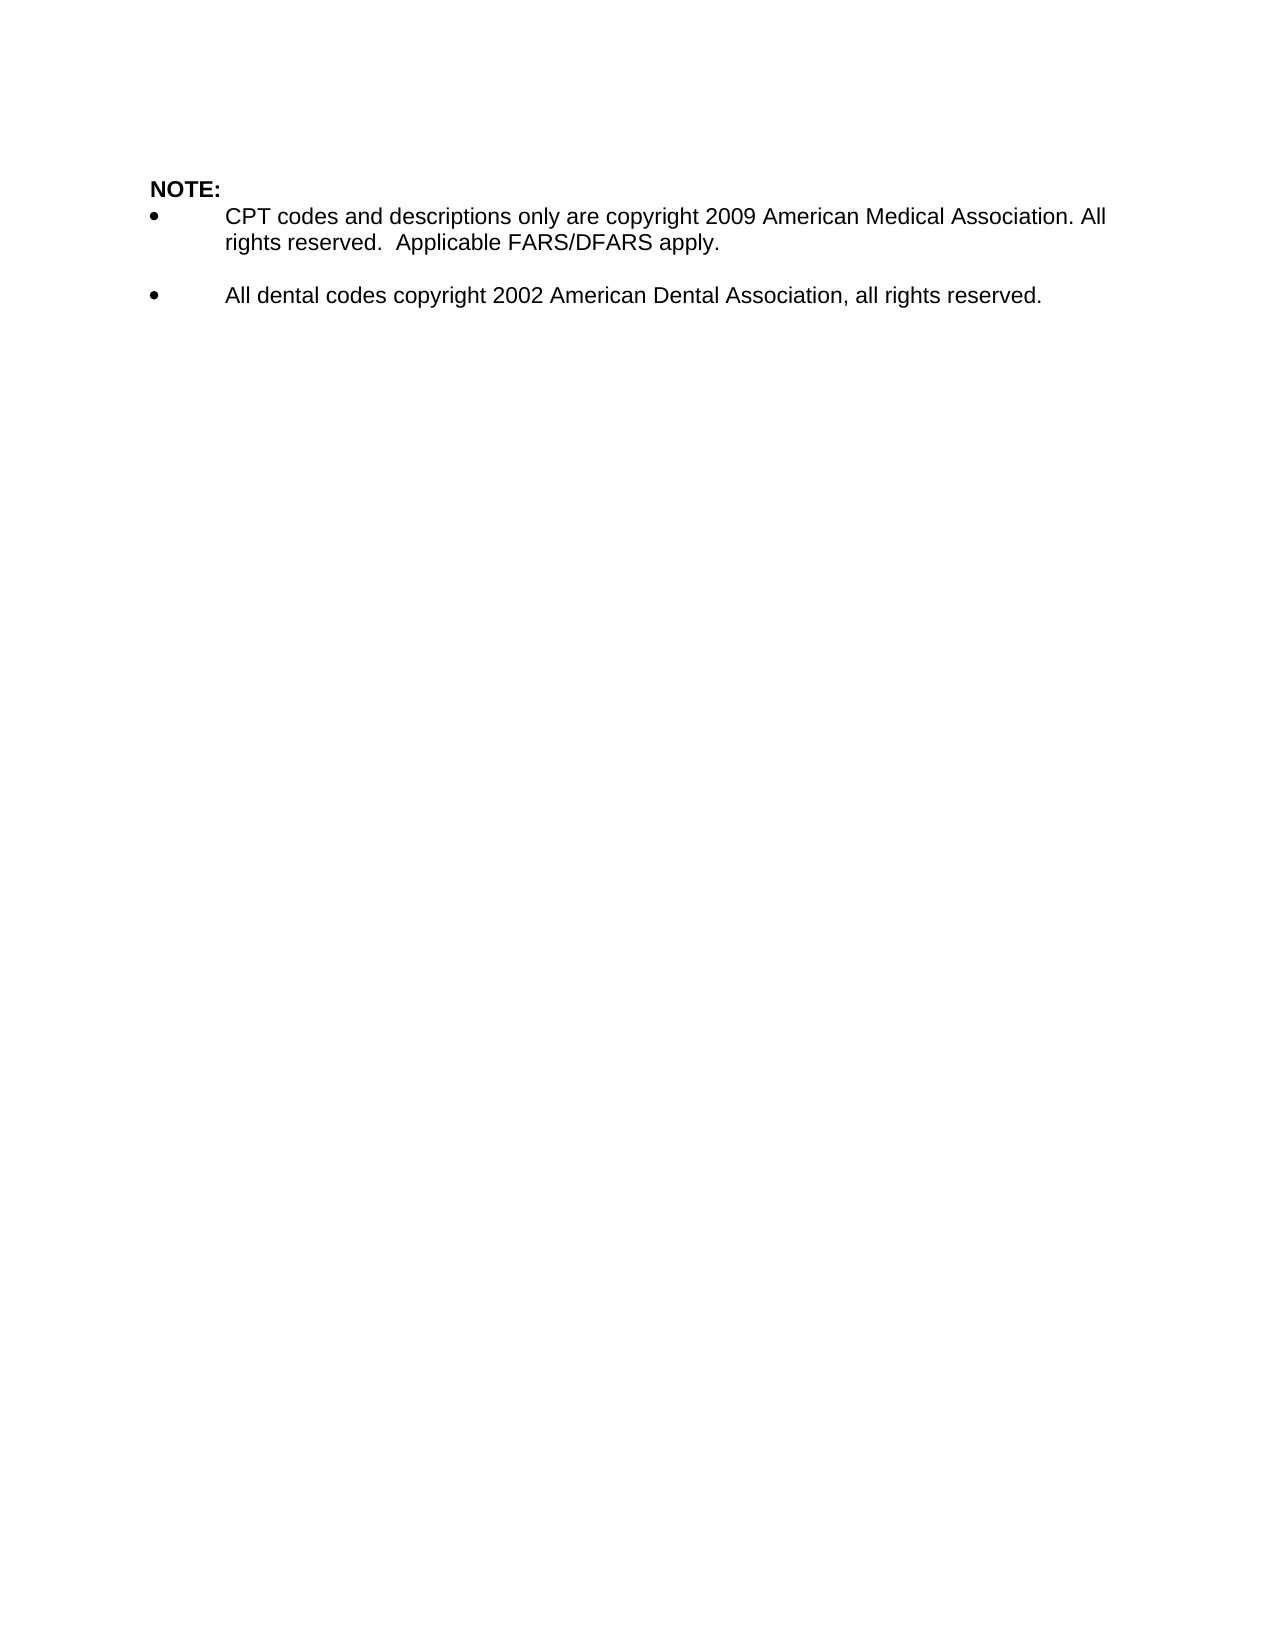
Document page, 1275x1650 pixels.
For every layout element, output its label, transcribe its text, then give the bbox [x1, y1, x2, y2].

list All dental codes copyright 2002 American Dental Association, all rights reserved. [150, 282, 1125, 308]
list CPT codes and descriptions only are copyright 2009 American Medical Association. All rights reserved. Applicable FARS/DFARS apply. [150, 203, 1125, 255]
text NOTE: [150, 176, 1125, 203]
